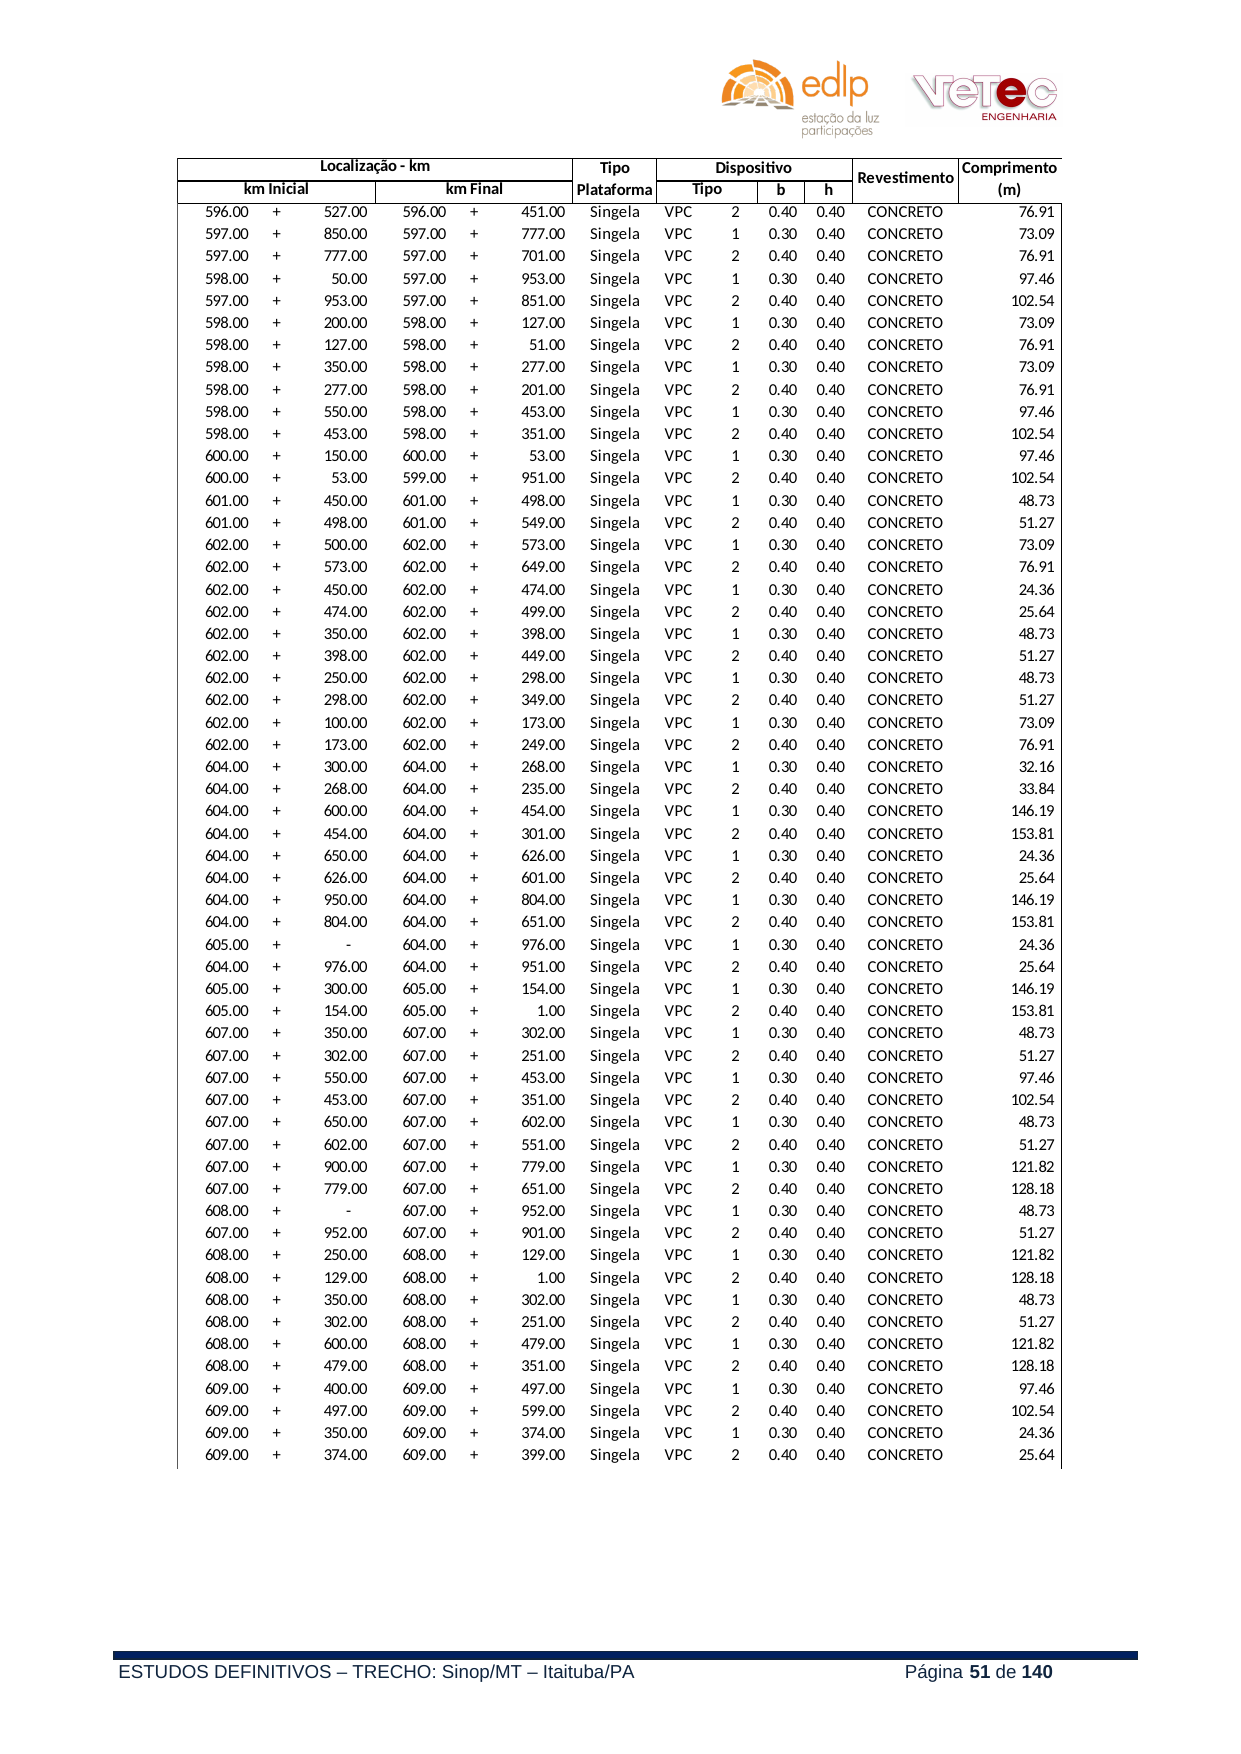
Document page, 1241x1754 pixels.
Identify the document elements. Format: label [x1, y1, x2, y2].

picture [700, 27, 893, 158]
picture [904, 73, 1064, 127]
